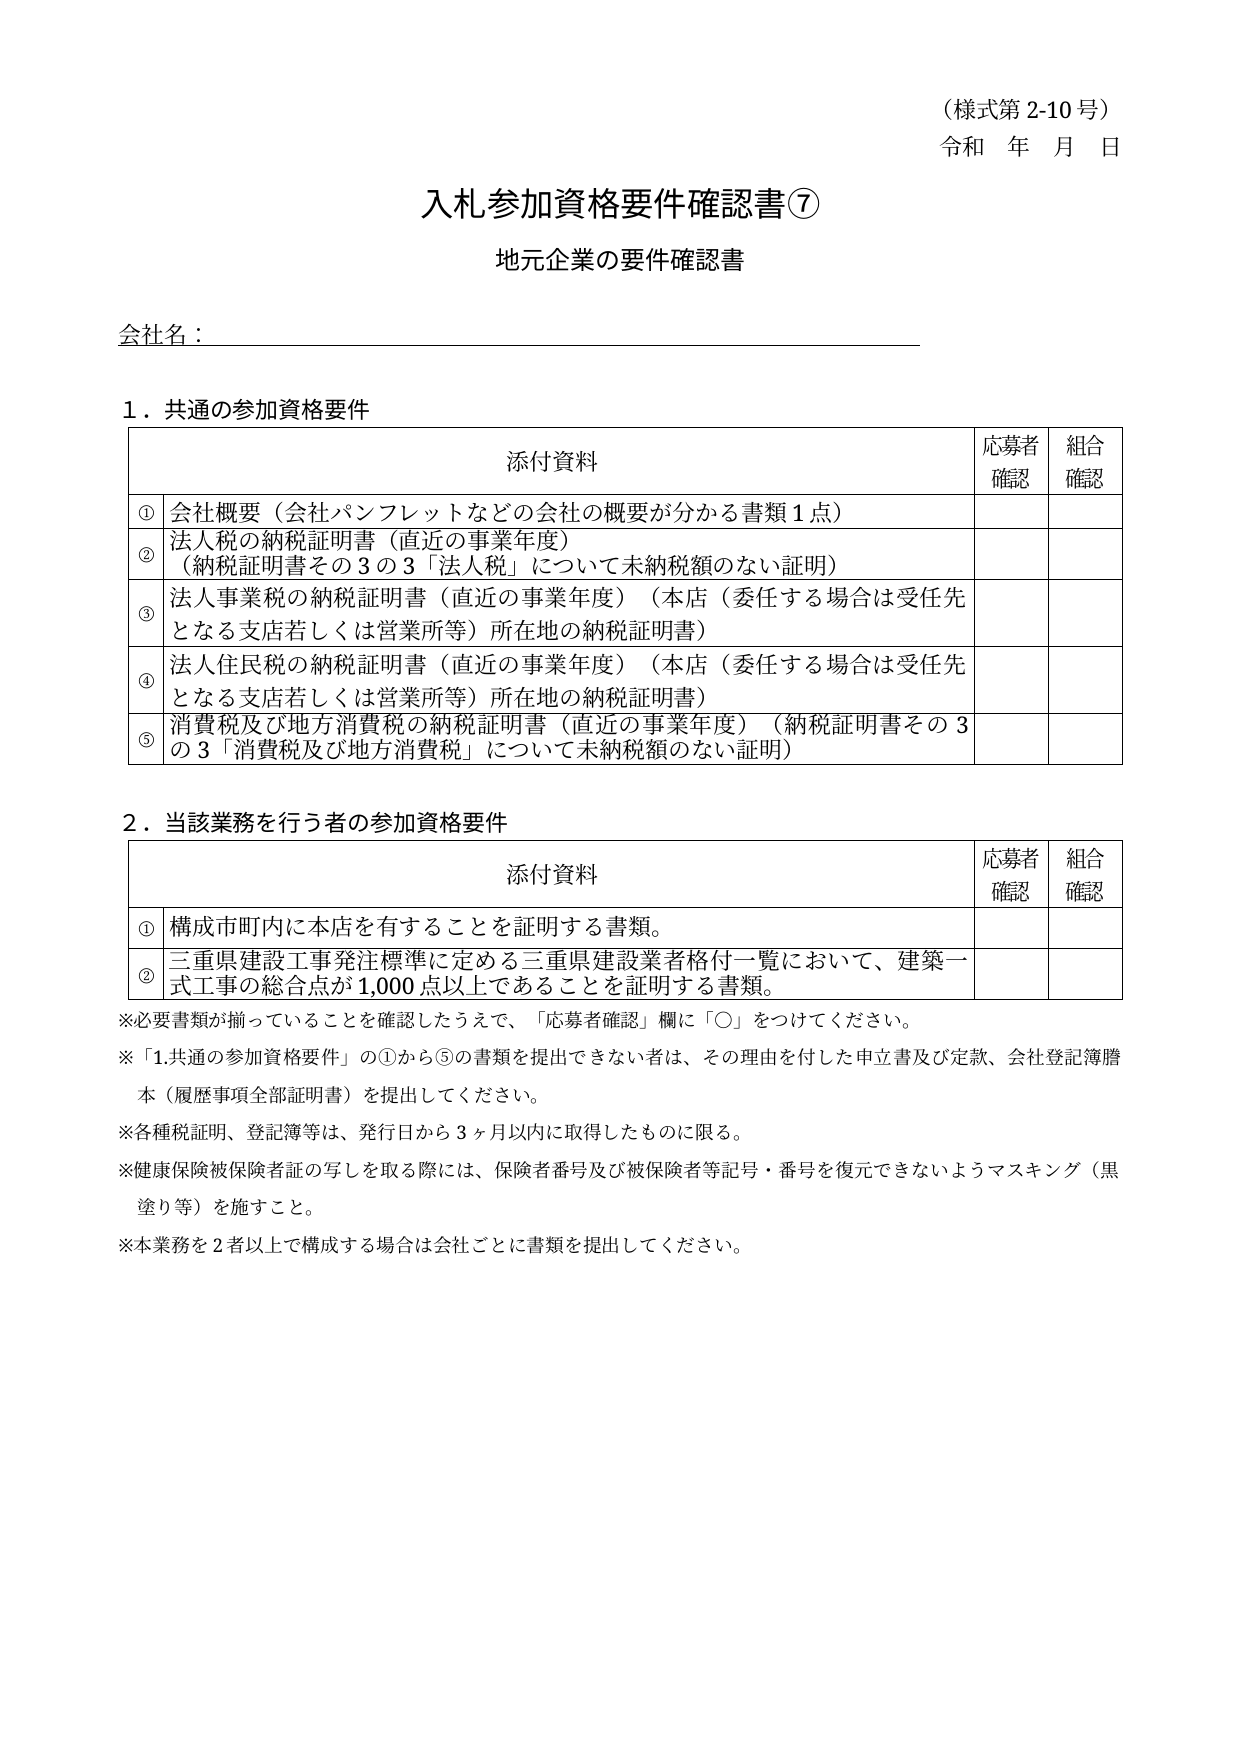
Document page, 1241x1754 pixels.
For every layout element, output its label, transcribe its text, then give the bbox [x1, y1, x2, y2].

table_cell 法人事業税の納税証明書（直近の事業年度）（本店（委任する場合は受任先となる支店若しくは営業所等）所在地の納税証明書） [164, 580, 974, 646]
table_header 組合 確認 [1049, 428, 1122, 494]
table_cell [1049, 908, 1122, 948]
table_header 応募者 確認 [975, 428, 1048, 494]
table_header 添付資料 [129, 841, 974, 907]
table_cell [1049, 529, 1122, 579]
table_cell [1049, 949, 1122, 999]
table_cell [975, 495, 1048, 528]
text １．共通の参加資格要件 [118, 389, 1122, 427]
table_cell ⑤ [129, 714, 163, 764]
table_cell [975, 529, 1048, 579]
table_cell 三重県建設工事発注標準に定める三重県建設業者格付一覧において、建築一式工事の総合点が1,000点以上であることを証明する書類。 [164, 949, 974, 999]
table_cell [1049, 714, 1122, 764]
table_cell ③ [129, 580, 163, 646]
table_cell 法人税の納税証明書（直近の事業年度） （納税証明書その3の3「法人税」について未納税額のない証明） [164, 529, 974, 579]
table_header 添付資料 [129, 428, 974, 494]
text ※「1.共通の参加資格要件」の①から⑤の書類を提出できない者は、その理由を付した申立書及び定款、会社登記簿謄本（履歴事項全部証明書）を提出してください。 [118, 1038, 1122, 1113]
text 入札参加資格要件確認書⑦ [118, 164, 1122, 239]
table_cell [975, 580, 1048, 646]
text ※健康保険被保険者証の写しを取る際には、保険者番号及び被保険者等記号・番号を復元できないようマスキング（黒塗り等）を施すこと。 [118, 1150, 1122, 1225]
table_cell 法人住民税の納税証明書（直近の事業年度）（本店（委任する場合は受任先となる支店若しくは営業所等）所在地の納税証明書） [164, 647, 974, 713]
text ※各種税証明、登記簿等は、発行日から3ヶ月以内に取得したものに限る。 [118, 1113, 1122, 1150]
text ※本業務を2者以上で構成する場合は会社ごとに書類を提出してください。 [118, 1225, 1122, 1263]
table_cell ② [129, 529, 163, 579]
table_cell [975, 714, 1048, 764]
table_cell ① [129, 908, 163, 948]
table_header 応募者 確認 [975, 841, 1048, 907]
table_cell 会社概要（会社パンフレットなどの会社の概要が分かる書類1点） [164, 495, 974, 528]
text ※必要書類が揃っていることを確認したうえで、「応募者確認」欄に「○」をつけてください。 [118, 1000, 1122, 1038]
table_cell [975, 949, 1048, 999]
text 会社名： [118, 314, 1122, 352]
text （様式第2-10号） [118, 89, 1122, 127]
text 令和 年 月 日 [118, 127, 1122, 164]
table_header 組合 確認 [1049, 841, 1122, 907]
table_cell [975, 647, 1048, 713]
table_cell ① [129, 495, 163, 528]
text ２．当該業務を行う者の参加資格要件 [118, 802, 1122, 840]
table_cell [1049, 580, 1122, 646]
table_cell [1049, 495, 1122, 528]
table_cell 消費税及び地方消費税の納税証明書（直近の事業年度）（納税証明書その3の3「消費税及び地方消費税」について未納税額のない証明） [164, 714, 974, 764]
table_cell ④ [129, 647, 163, 713]
table_cell 構成市町内に本店を有することを証明する書類。 [164, 908, 974, 948]
table_cell [975, 908, 1048, 948]
text 地元企業の要件確認書 [118, 239, 1122, 277]
table_cell ② [129, 949, 163, 999]
table_cell [1049, 647, 1122, 713]
